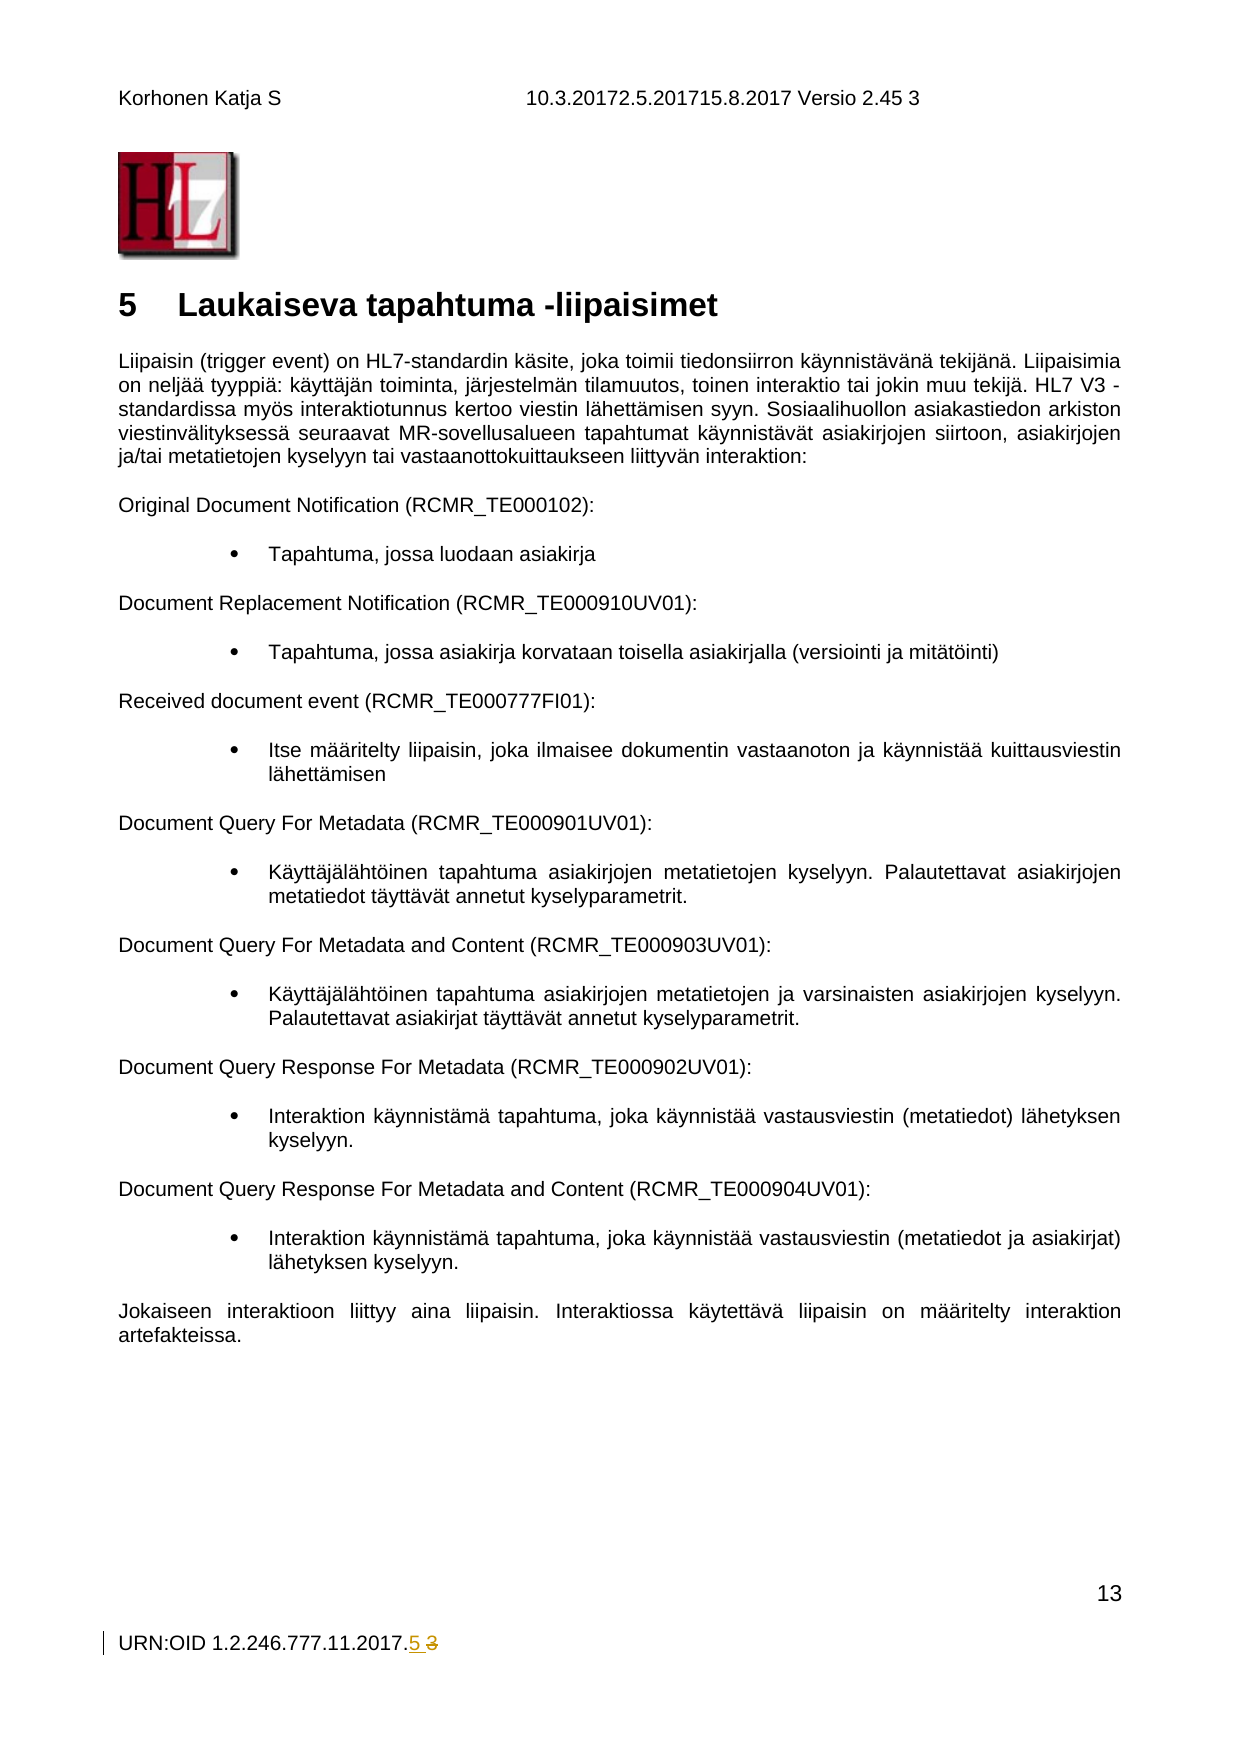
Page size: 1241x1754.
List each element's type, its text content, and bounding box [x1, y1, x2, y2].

picture [118, 152, 241, 260]
list Käyttäjälähtöinen tapahtuma asiakirjojen metatietojen ja varsinaisten asiakirjojen kyselyyn. Palautettavat asiakirjat täyttävät annetut kyselyparametrit. [231, 982, 1122, 1030]
list Tapahtuma, jossa luodaan asiakirja [231, 542, 1122, 566]
list Interaktion käynnistämä tapahtuma, joka käynnistää vastausviestin (metatiedot) lähetyksen kyselyyn. [231, 1104, 1122, 1152]
list Document Replacement Notification (RCMR_TE000910UV01): [118, 591, 1122, 615]
list Document Query Response For Metadata and Content (RCMR_TE000904UV01): [118, 1177, 1122, 1201]
subtitle Laukaiseva tapahtuma -liipaisimet [118, 285, 1122, 323]
list Document Query For Metadata (RCMR_TE000901UV01): [118, 811, 1122, 835]
text Jokaiseen interaktioon liittyy aina liipaisin. Interaktiossa käytettävä liipaisin on määritelty interaktion artefakteissa. [118, 1299, 1122, 1347]
list Original Document Notification (RCMR_TE000102): [118, 493, 1122, 517]
list Käyttäjälähtöinen tapahtuma asiakirjojen metatietojen kyselyyn. Palautettavat asiakirjojen metatiedot täyttävät annetut kyselyparametrit. [231, 860, 1122, 908]
list Tapahtuma, jossa asiakirja korvataan toisella asiakirjalla (versiointi ja mitätöinti) [231, 640, 1122, 664]
list Itse määritelty liipaisin, joka ilmaisee dokumentin vastaanoton ja käynnistää kuittausviestin lähettämisen [231, 738, 1122, 786]
text Liipaisin (trigger event) on HL7-standardin käsite, joka toimii tiedonsiirron käynnistävänä tekijänä. Liipaisimia on neljää tyyppiä: käyttäjän toiminta, järjestelmän tilamuutos, toinen interaktio tai jokin muu tekijä. HL7 V3 -standardissa myös interaktiotunnus kertoo viestin lähettämisen syyn. Sosiaalihuollon asiakastiedon arkiston viestinvälityksessä seuraavat MR-sovellusalueen tapahtumat käynnistävät asiakirjojen siirtoon, asiakirjojen ja/tai metatietojen kyselyyn tai vastaanottokuittaukseen liittyvän interaktion: [118, 348, 1122, 468]
list Document Query For Metadata and Content (RCMR_TE000903UV01): [118, 933, 1122, 957]
list Document Query Response For Metadata (RCMR_TE000902UV01): [118, 1055, 1122, 1079]
list Interaktion käynnistämä tapahtuma, joka käynnistää vastausviestin (metatiedot ja asiakirjat) lähetyksen kyselyyn. [231, 1226, 1122, 1274]
list Received document event (RCMR_TE000777FI01): [118, 689, 1122, 713]
